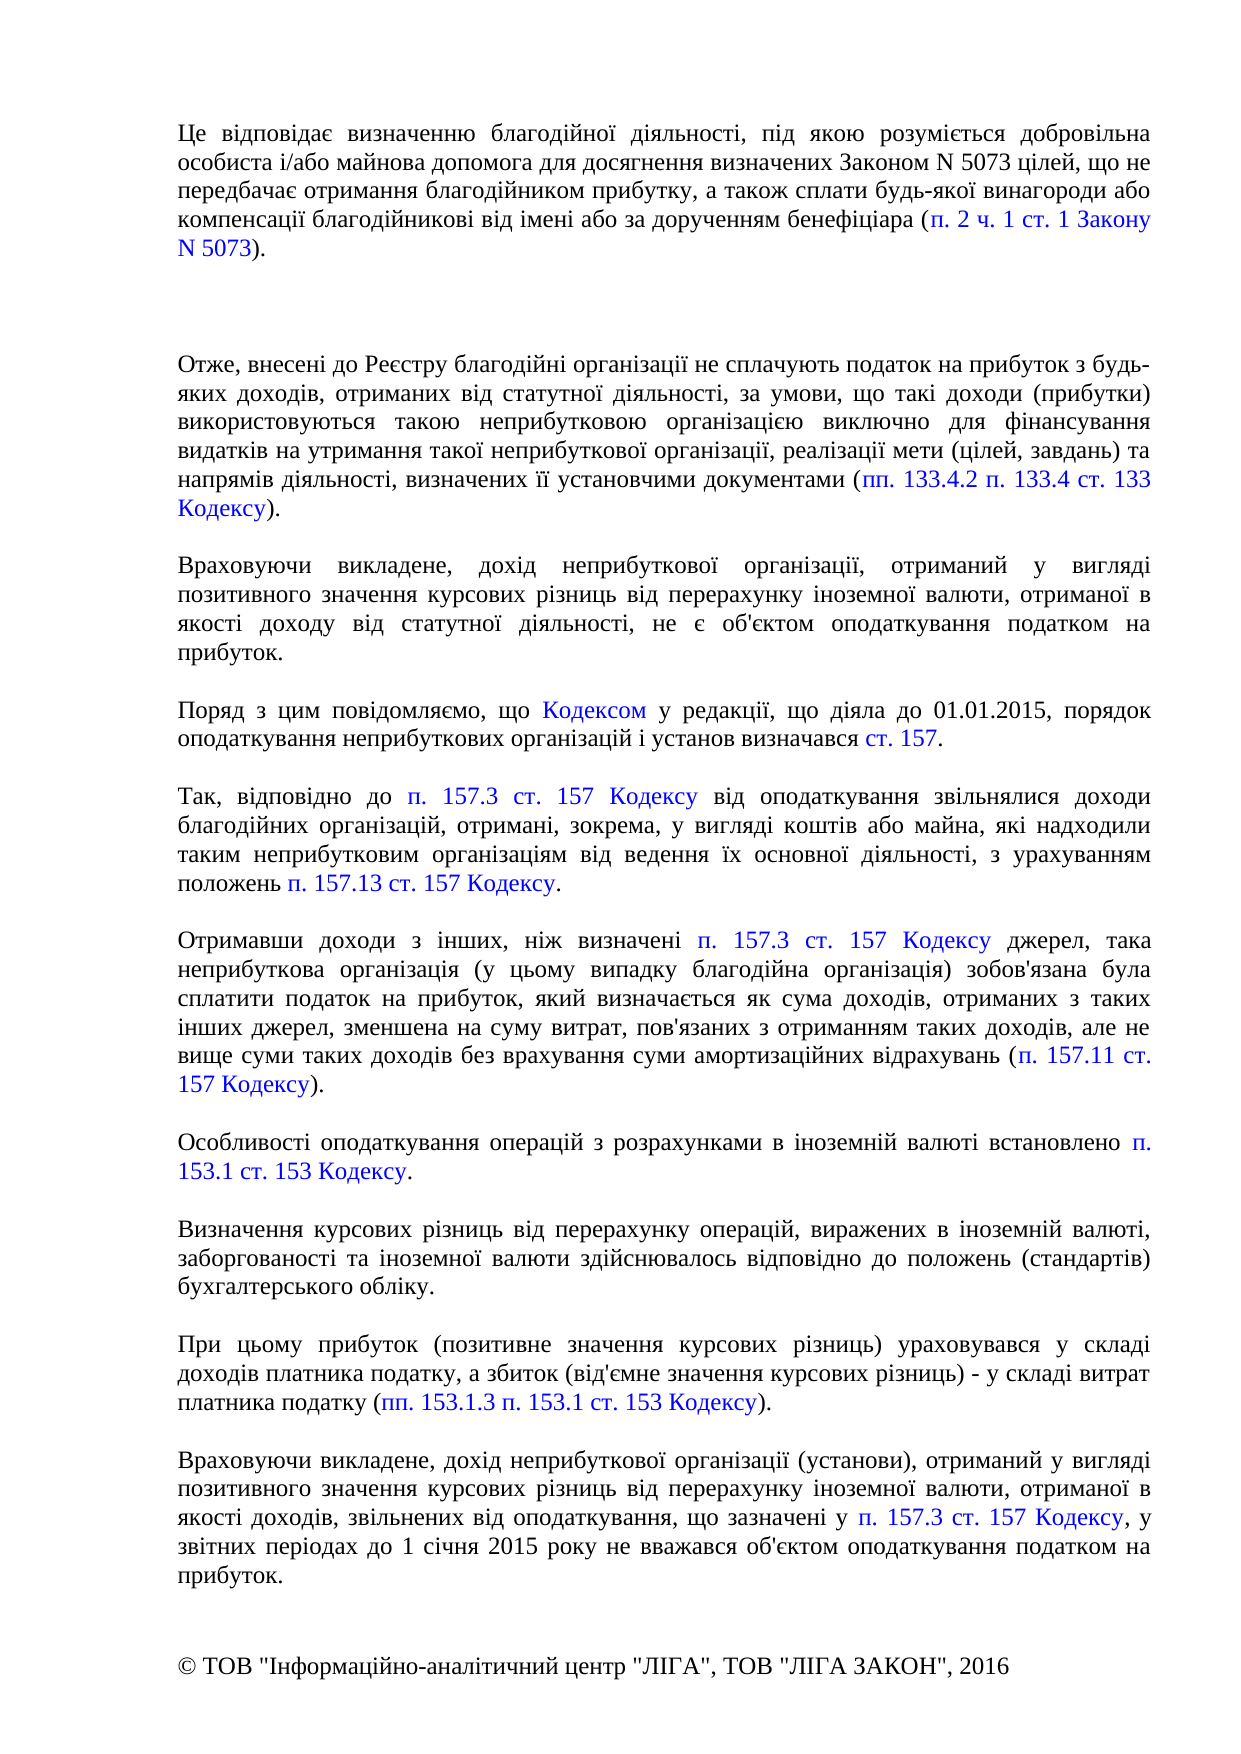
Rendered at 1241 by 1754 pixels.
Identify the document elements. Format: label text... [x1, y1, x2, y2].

text Отримавши доходи з інших, ніж визначені п. 157.3 ст. 157 Кодексу джерел, така неприбуткова організація (у цьому випадку благодійна організація) зобов'язана була сплатити податок на прибуток, який визначається як сума доходів, отриманих з таких інших джерел, зменшена на суму витрат, пов'язаних з отриманням таких доходів, але не вище суми таких доходів без врахування суми амортизаційних відрахувань (п. 157.11 ст. 157 Кодексу). [177, 926, 1152, 1098]
text При цьому прибуток (позитивне значення курсових різниць) ураховувався у складі доходів платника податку, а збиток (від'ємне значення курсових різниць) - у складі витрат платника податку (пп. 153.1.3 п. 153.1 ст. 153 Кодексу). [177, 1329, 1152, 1416]
text Особливості оподаткування операцій з розрахунками в іноземній валюті встановлено п. 153.1 ст. 153 Кодексу. [177, 1127, 1152, 1185]
text Визначення курсових різниць від перерахунку операцій, виражених в іноземній валюті, заборгованості та іноземної валюти здійснювалось відповідно до положень (стандартів) бухгалтерського обліку. [177, 1214, 1152, 1300]
text Враховуючи викладене, дохід неприбуткової організації (установи), отриманий у вигляді позитивного значення курсових різниць від перерахунку іноземної валюти, отриманої в якості доходів, звільнених від оподаткування, що зазначені у п. 157.3 ст. 157 Кодексу, у звітних періодах до 1 січня 2015 року не вважався об'єктом оподаткування податком на прибуток. [177, 1445, 1152, 1588]
text Отже, внесені до Реєстру благодійні організації не сплачують податок на прибуток з будь-яких доходів, отриманих від статутної діяльності, за умови, що такі доходи (прибутки) використовуються такою неприбутковою організацією виключно для фінансування видатків на утримання такої неприбуткової організації, реалізації мети (цілей, завдань) та напрямів діяльності, визначених її установчими документами (пп. 133.4.2 п. 133.4 ст. 133 Кодексу). [177, 349, 1152, 521]
text Поряд з цим повідомляємо, що Кодексом у редакції, що діяла до 01.01.2015, порядок оподаткування неприбуткових організацій і установ визначався ст. 157. [177, 695, 1152, 752]
text Це відповідає визначенню благодійної діяльності, під якою розуміється добровільна особиста і/або майнова допомога для досягнення визначених Законом N 5073 цілей, що не передбачає отримання благодійником прибутку, а також сплати будь-якої винагороди або компенсації благодійникові від імені або за дорученням бенефіціара (п. 2 ч. 1 ст. 1 Закону N 5073). [177, 118, 1152, 262]
text Так, відповідно до п. 157.3 ст. 157 Кодексу від оподаткування звільнялися доходи благодійних організацій, отримані, зокрема, у вигляді коштів або майна, які надходили таким неприбутковим організаціям від ведення їх основної діяльності, з урахуванням положень п. 157.13 ст. 157 Кодексу. [177, 781, 1152, 896]
text Враховуючи викладене, дохід неприбуткової організації, отриманий у вигляді позитивного значення курсових різниць від перерахунку іноземної валюти, отриманої в якості доходу від статутної діяльності, не є об'єктом оподаткування податком на прибуток. [177, 551, 1152, 666]
